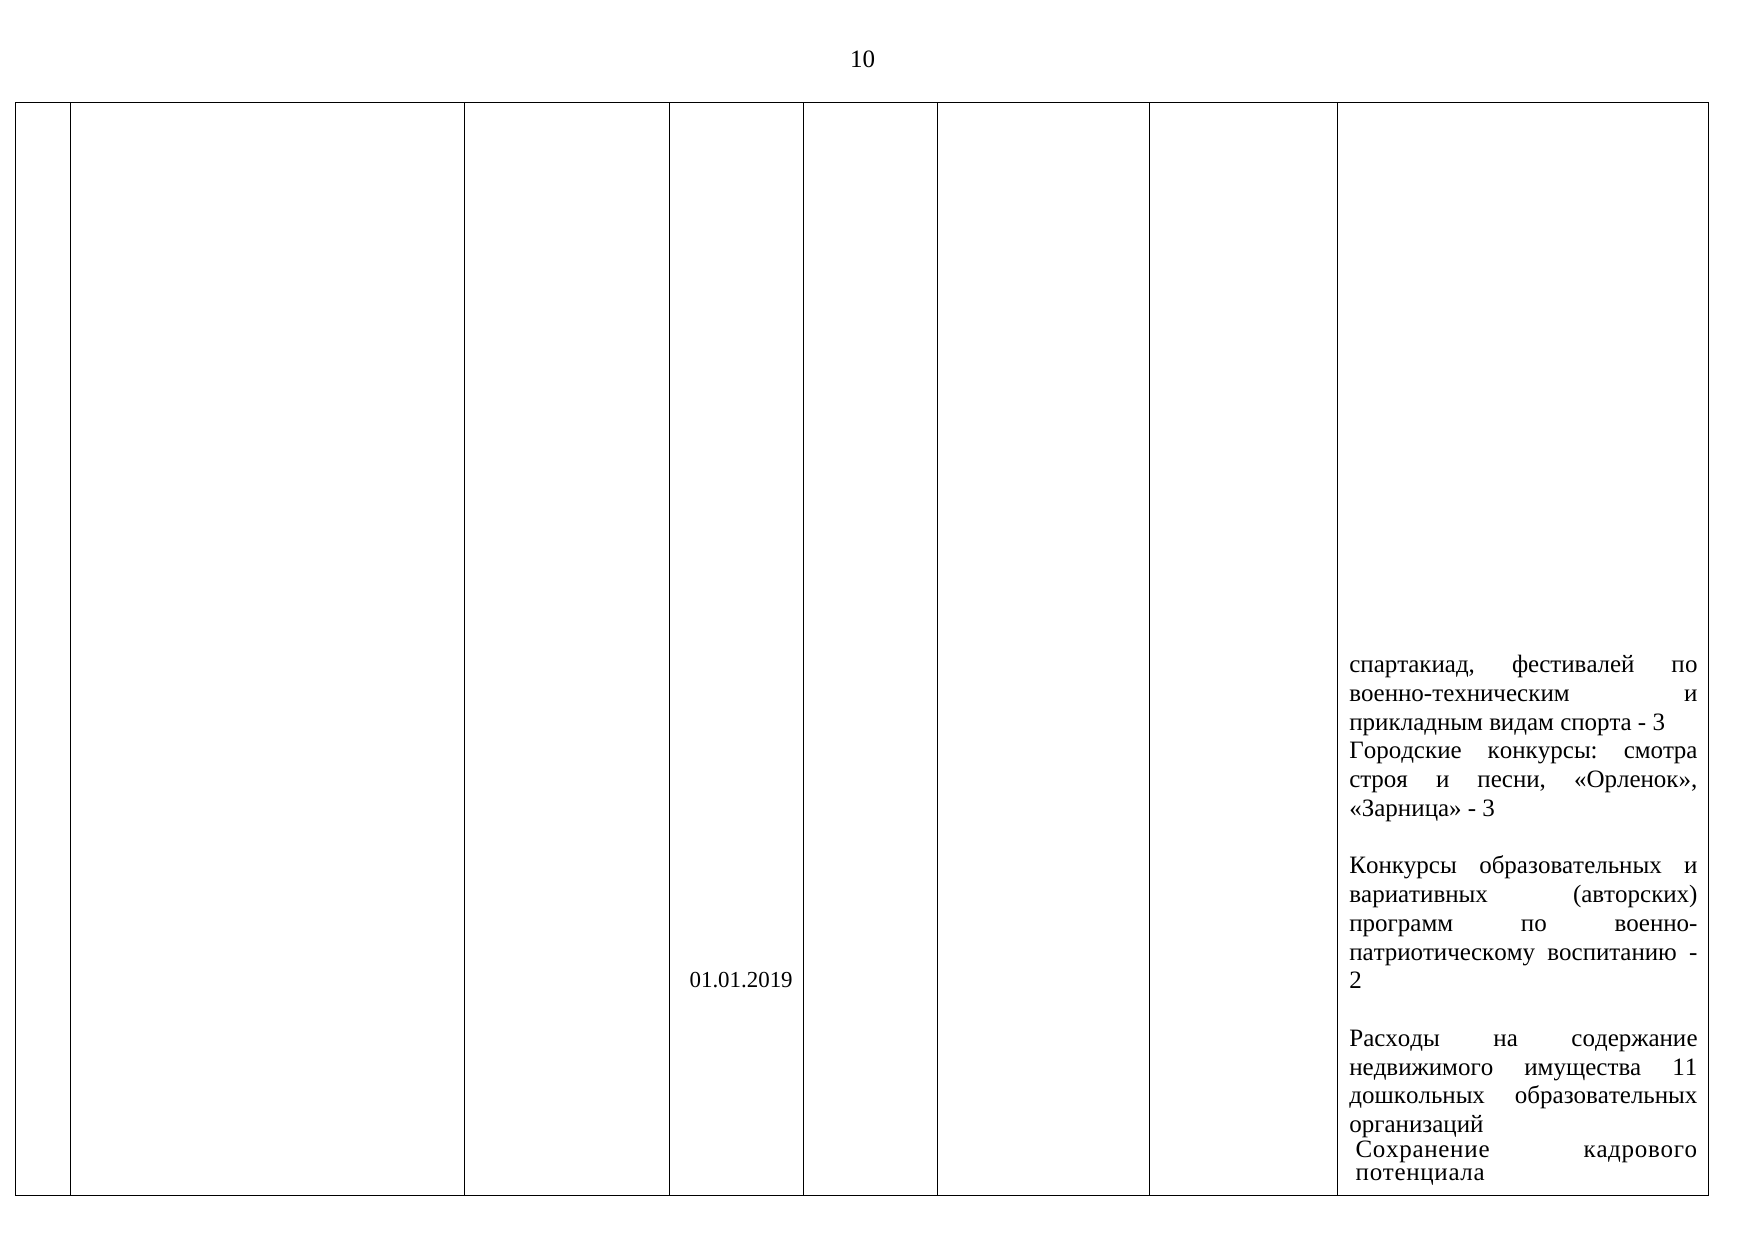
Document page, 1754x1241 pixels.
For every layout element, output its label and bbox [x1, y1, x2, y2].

table_cell [1150, 103, 1337, 1195]
table_cell [938, 103, 1149, 1195]
